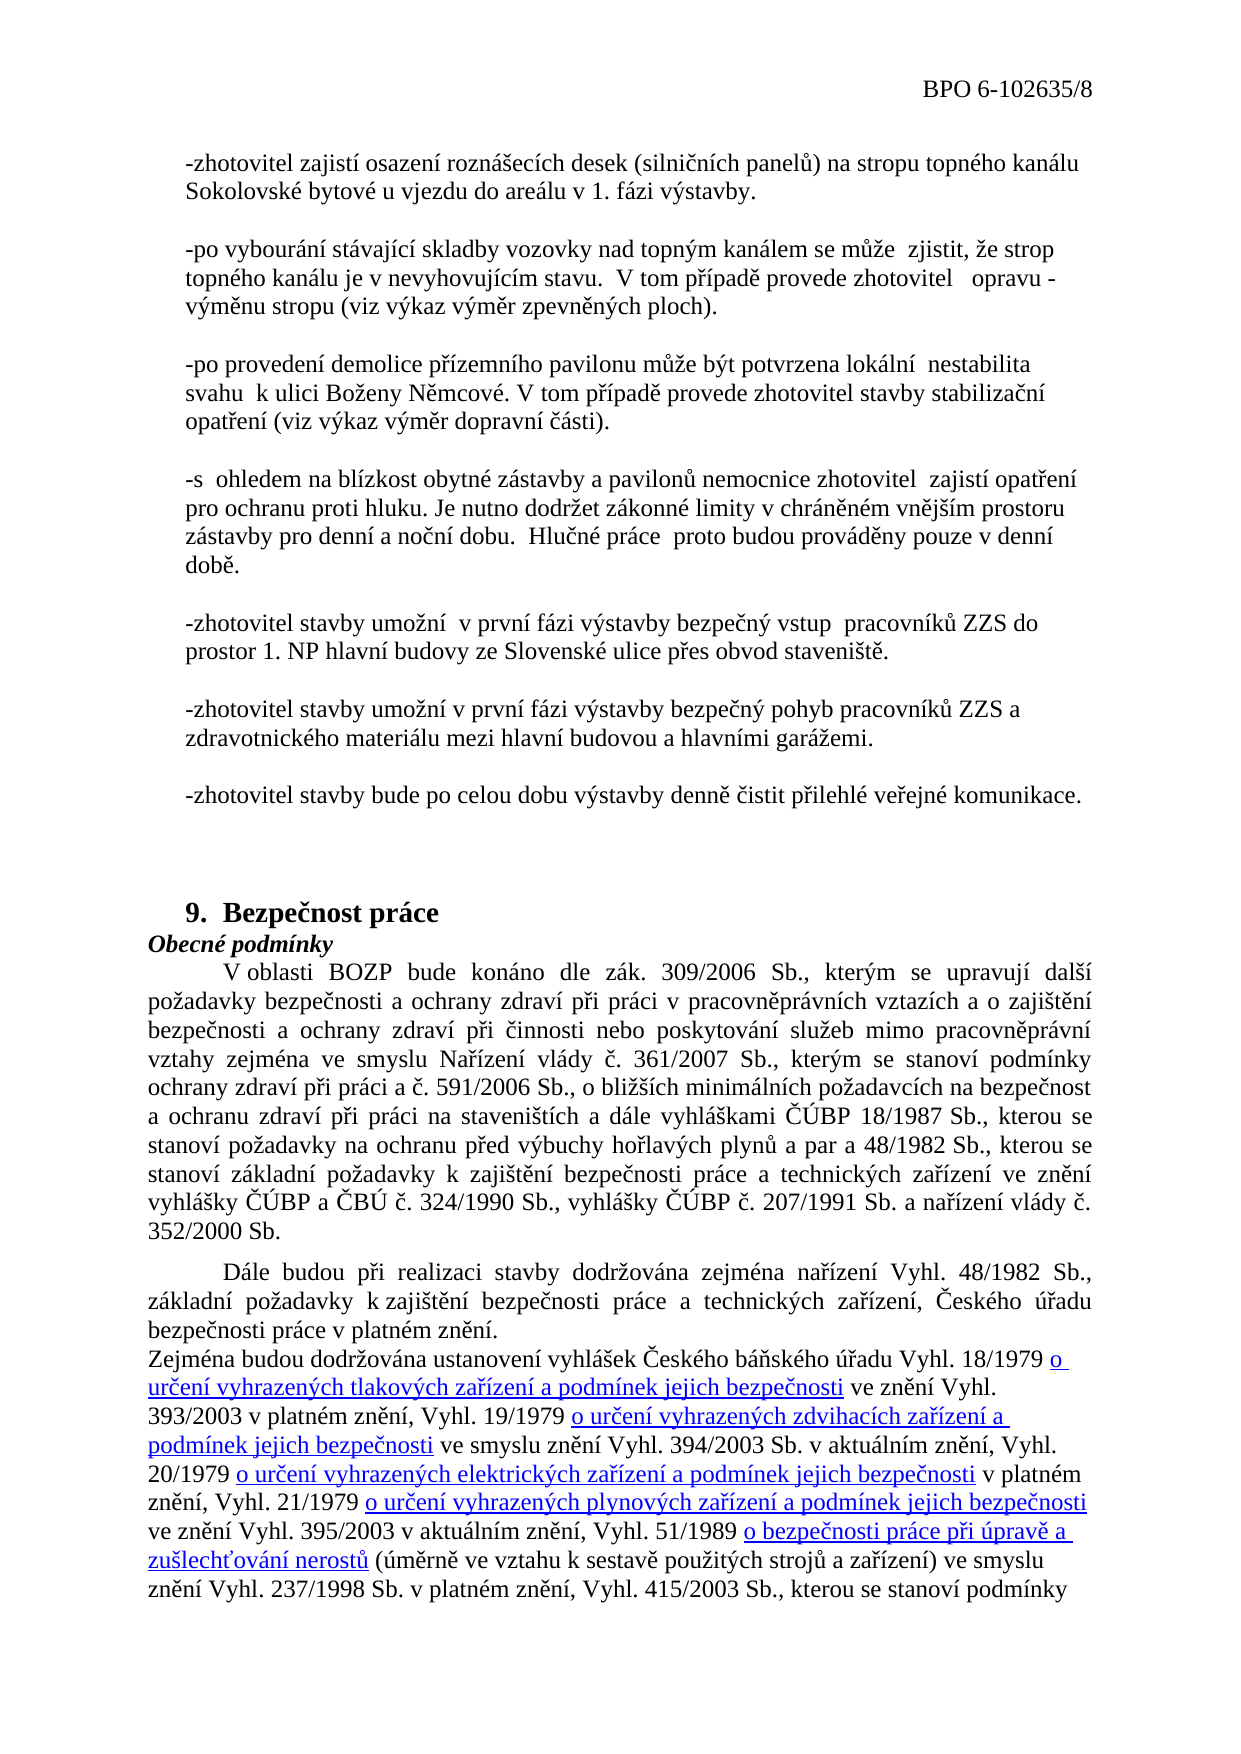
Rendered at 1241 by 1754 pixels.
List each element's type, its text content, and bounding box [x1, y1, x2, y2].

text -po vybourání stávající skladby vozovky nad topným kanálem se může zjistit, že strop topného kanálu je v nevyhovujícím stavu. V tom případě provede zhotovitel opravu -výměnu stropu (viz výkaz výměr zpevněných ploch). [185, 234, 1093, 320]
text V oblasti BOZP bude konáno dle zák. 309/2006 Sb., kterým se upravují další požadavky bezpečnosti a ochrany zdraví při práci v pracovněprávních vztazích a o zajištění bezpečnosti a ochrany zdraví při činnosti nebo poskytování služeb mimo pracovněprávní vztahy zejména ve smyslu Nařízení vlády č. 361/2007 Sb., kterým se stanoví podmínky ochrany zdraví při práci a č. 591/2006 Sb., o bližších minimálních požadavcích na bezpečnost a ochranu zdraví při práci na staveništích a dále vyhláškami ČÚBP 18/1987 Sb., kterou se stanoví požadavky na ochranu před výbuchy hořlavých plynů a par a 48/1982 Sb., kterou se stanoví základní požadavky k zajištění bezpečnosti práce a technických zařízení ve znění vyhlášky ČÚBP a ČBÚ č. 324/1990 Sb., vyhlášky ČÚBP č. 207/1991 Sb. a nařízení vlády č. 352/2000 Sb. [148, 957, 1093, 1245]
text -zhotovitel stavby umožní v první fázi výstavby bezpečný vstup pracovníků ZZS do prostor 1. NP hlavní budovy ze Slovenské ulice přes obvod staveniště. [185, 608, 1093, 665]
text -s ohledem na blízkost obytné zástavby a pavilonů nemocnice zhotovitel zajistí opatření pro ochranu proti hluku. Je nutno dodržet zákonné limity v chráněném vnějším prostoru zástavby pro denní a noční dobu. Hlučné práce proto budou prováděny pouze v denní době. [185, 464, 1093, 579]
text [148, 1344, 1093, 1602]
text Dále budou při realizaci stavby dodržována zejména nařízení Vyhl. 48/1982 Sb., základní požadavky k zajištění bezpečnosti práce a technických zařízení, Českého úřadu bezpečnosti práce v platném znění. [148, 1257, 1093, 1344]
text -zhotovitel stavby umožní v první fázi výstavby bezpečný pohyb pracovníků ZZS a zdravotnického materiálu mezi hlavní budovou a hlavními garážemi. [185, 694, 1093, 751]
text -zhotovitel stavby bude po celou dobu výstavby denně čistit přilehlé veřejné komunikace. [185, 780, 1093, 809]
subtitle Obecné podmínky [148, 929, 1093, 957]
text -po provedení demolice přízemního pavilonu může být potvrzena lokální nestabilita svahu k ulici Boženy Němcové. V tom případě provede zhotovitel stavby stabilizační opatření (viz výkaz výměr dopravní části). [185, 349, 1093, 435]
text -zhotovitel zajistí osazení roznášecích desek (silničních panelů) na stropu topného kanálu Sokolovské bytové u vjezdu do areálu v 1. fázi výstavby. [185, 148, 1093, 205]
list Bezpečnost práce [185, 895, 1093, 929]
